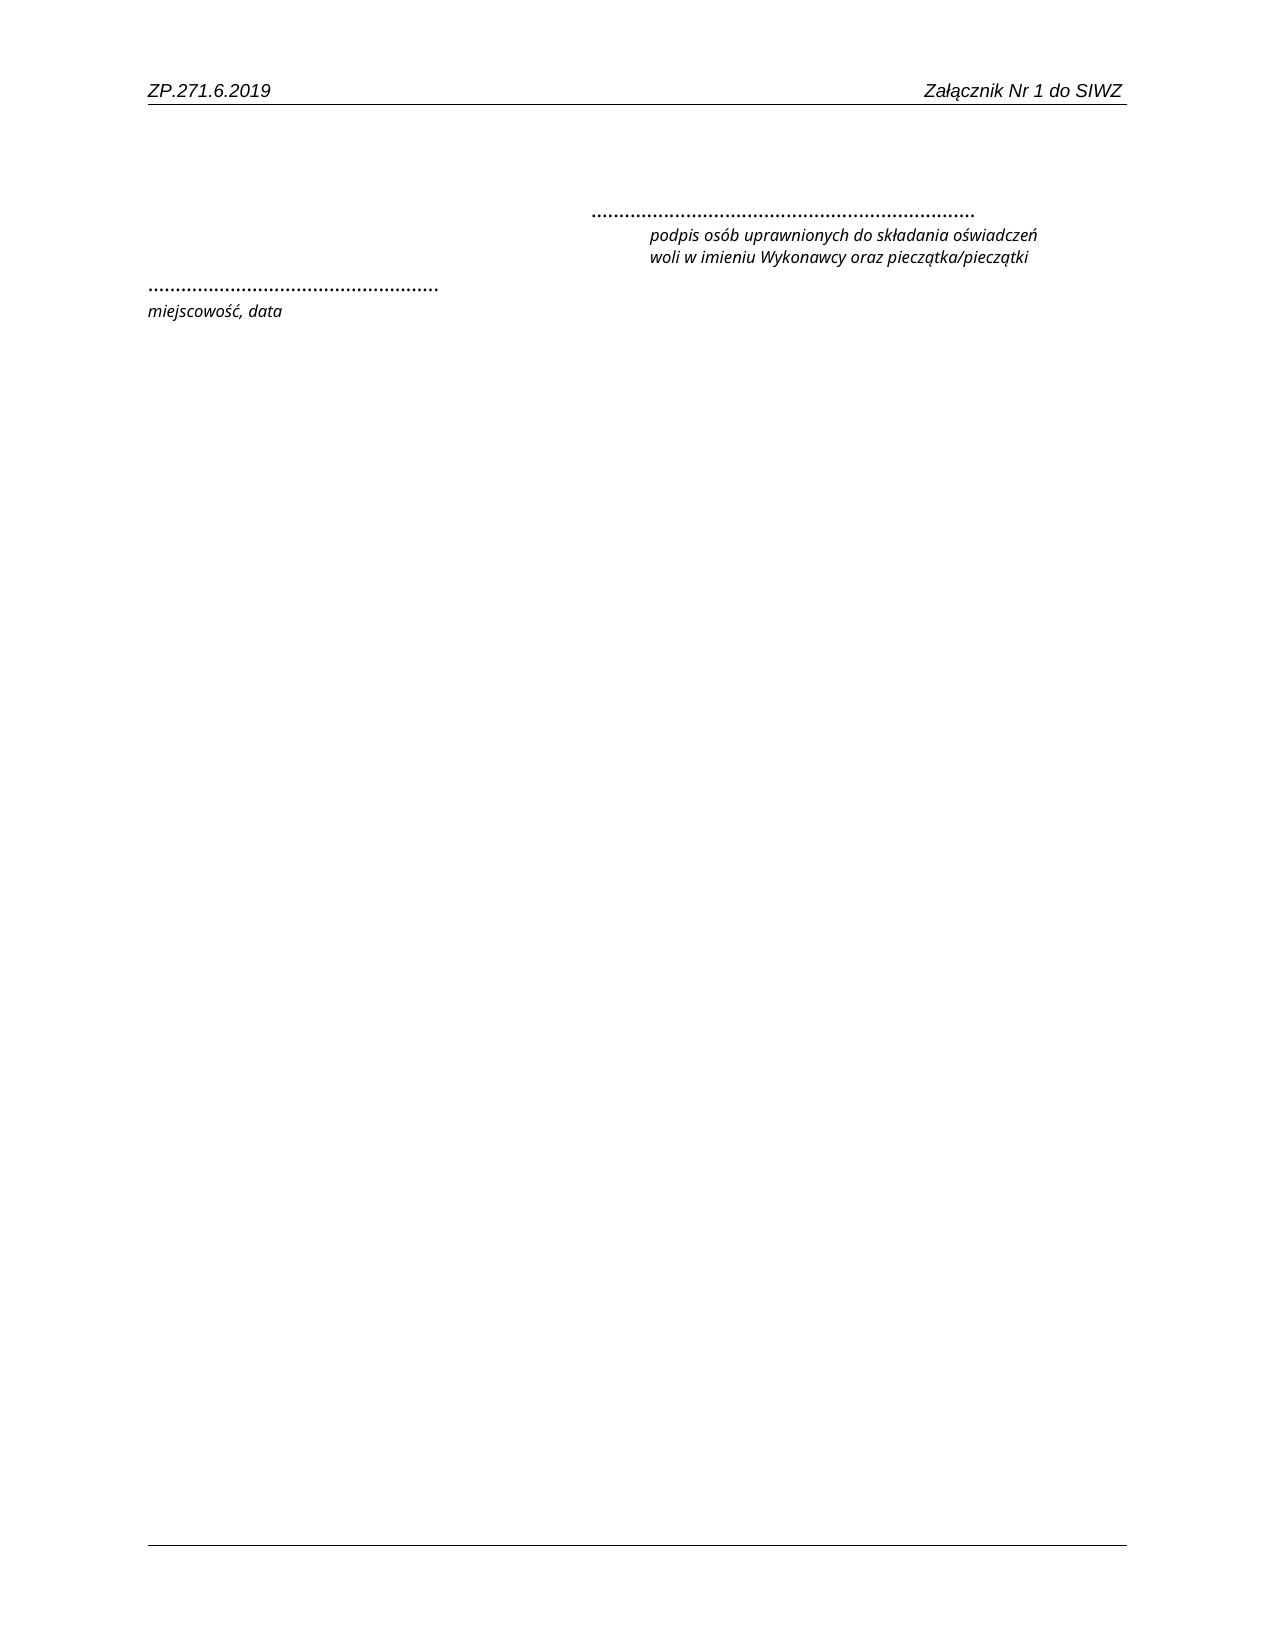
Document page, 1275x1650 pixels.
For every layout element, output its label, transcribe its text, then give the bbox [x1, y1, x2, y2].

text ..................................................................... [591, 195, 1127, 223]
text podpis osób uprawnionych do składania oświadczeń [650, 223, 1127, 246]
text miejscowość, data [148, 299, 1127, 322]
text …………………………………………….. [148, 269, 1127, 297]
text woli w imieniu Wykonawcy oraz pieczątka/pieczątki [650, 246, 1127, 269]
